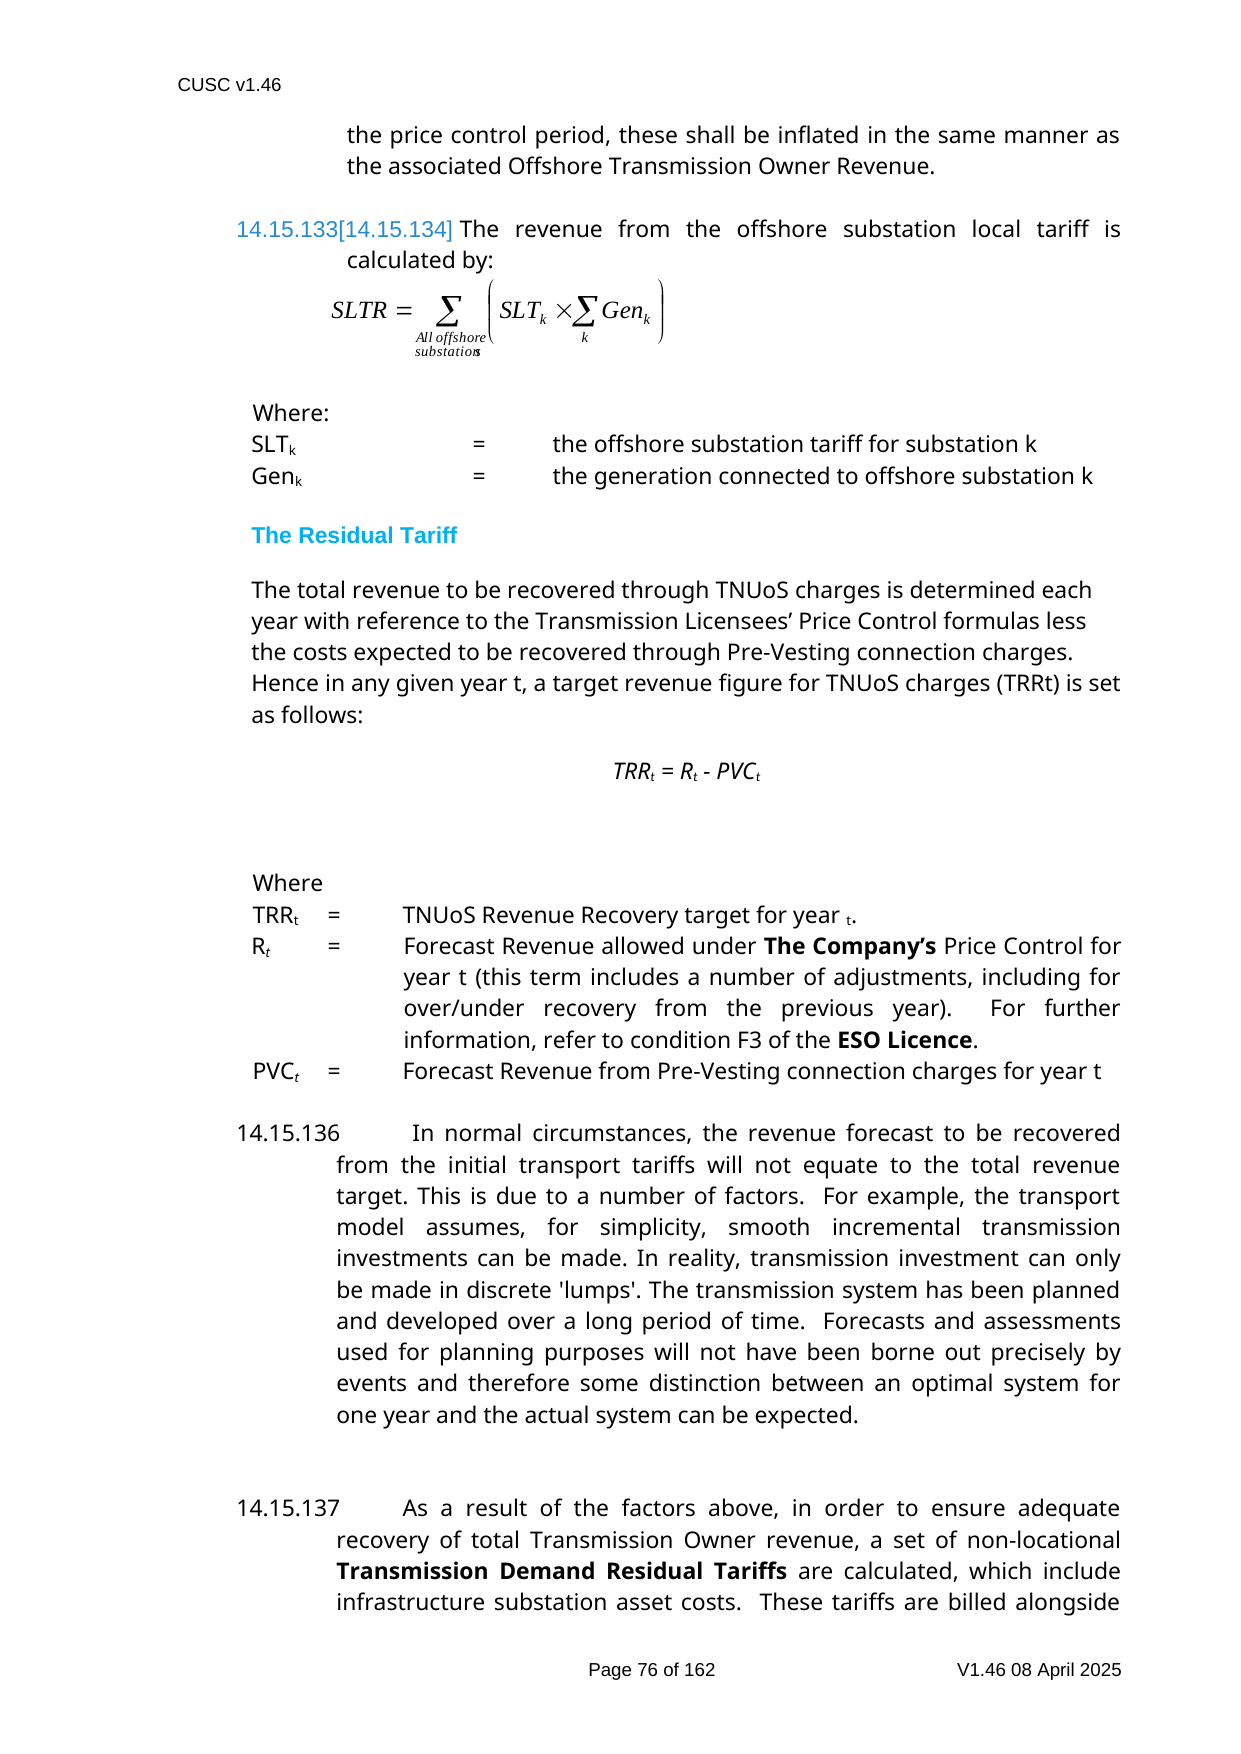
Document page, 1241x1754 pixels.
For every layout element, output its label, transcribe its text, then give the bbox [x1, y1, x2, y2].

text Where: [177, 397, 1121, 428]
text PVCt = Forecast Revenue from Pre-Vesting connection charges for year t [252, 1055, 1121, 1086]
text Genk = the generation connected to offshore substation k [177, 460, 1121, 491]
list In normal circumstances, the revenue forecast to be recovered from the initial transport tariffs will not equate to the total revenue target. This is due to a number of factors. For example, the transport model assumes, for simplicity, smooth incremental transmission investments can be made. In reality, transmission investment can only be made in discrete 'lumps'. The transmission system has been planned and developed over a long period of time. Forecasts and assessments used for planning purposes will not have been borne out precisely by events and therefore some distinction between an optimal system for one year and the actual system can be expected. [236, 1117, 1121, 1430]
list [236, 1492, 1121, 1617]
text Where [177, 867, 1121, 898]
subtitle The Residual Tariff [251, 522, 1121, 548]
list The revenue from the offshore substation local tariff is calculated by: [236, 212, 1121, 275]
text TRRt = TNUoS Revenue Recovery target for year t. [177, 898, 1121, 930]
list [236, 119, 1121, 181]
text Rt = Forecast Revenue allowed under The Company’s Price Control for year t (this term includes a number of adjustments, including for over/under recovery from the previous year). For further information, refer to condition F3 of the ESO Licence. [251, 930, 1121, 1055]
subtitle TRRt = Rt - PVCt [251, 755, 1121, 786]
text SLTk = the offshore substation tariff for substation k [177, 428, 1121, 460]
subtitle The total revenue to be recovered through TNUoS charges is determined each year with reference to the Transmission Licensees’ Price Control formulas less the costs expected to be recovered through Pre-Vesting connection charges. Hence in any given year t, a target revenue figure for TNUoS charges (TRRt) is set as follows: [251, 573, 1121, 730]
